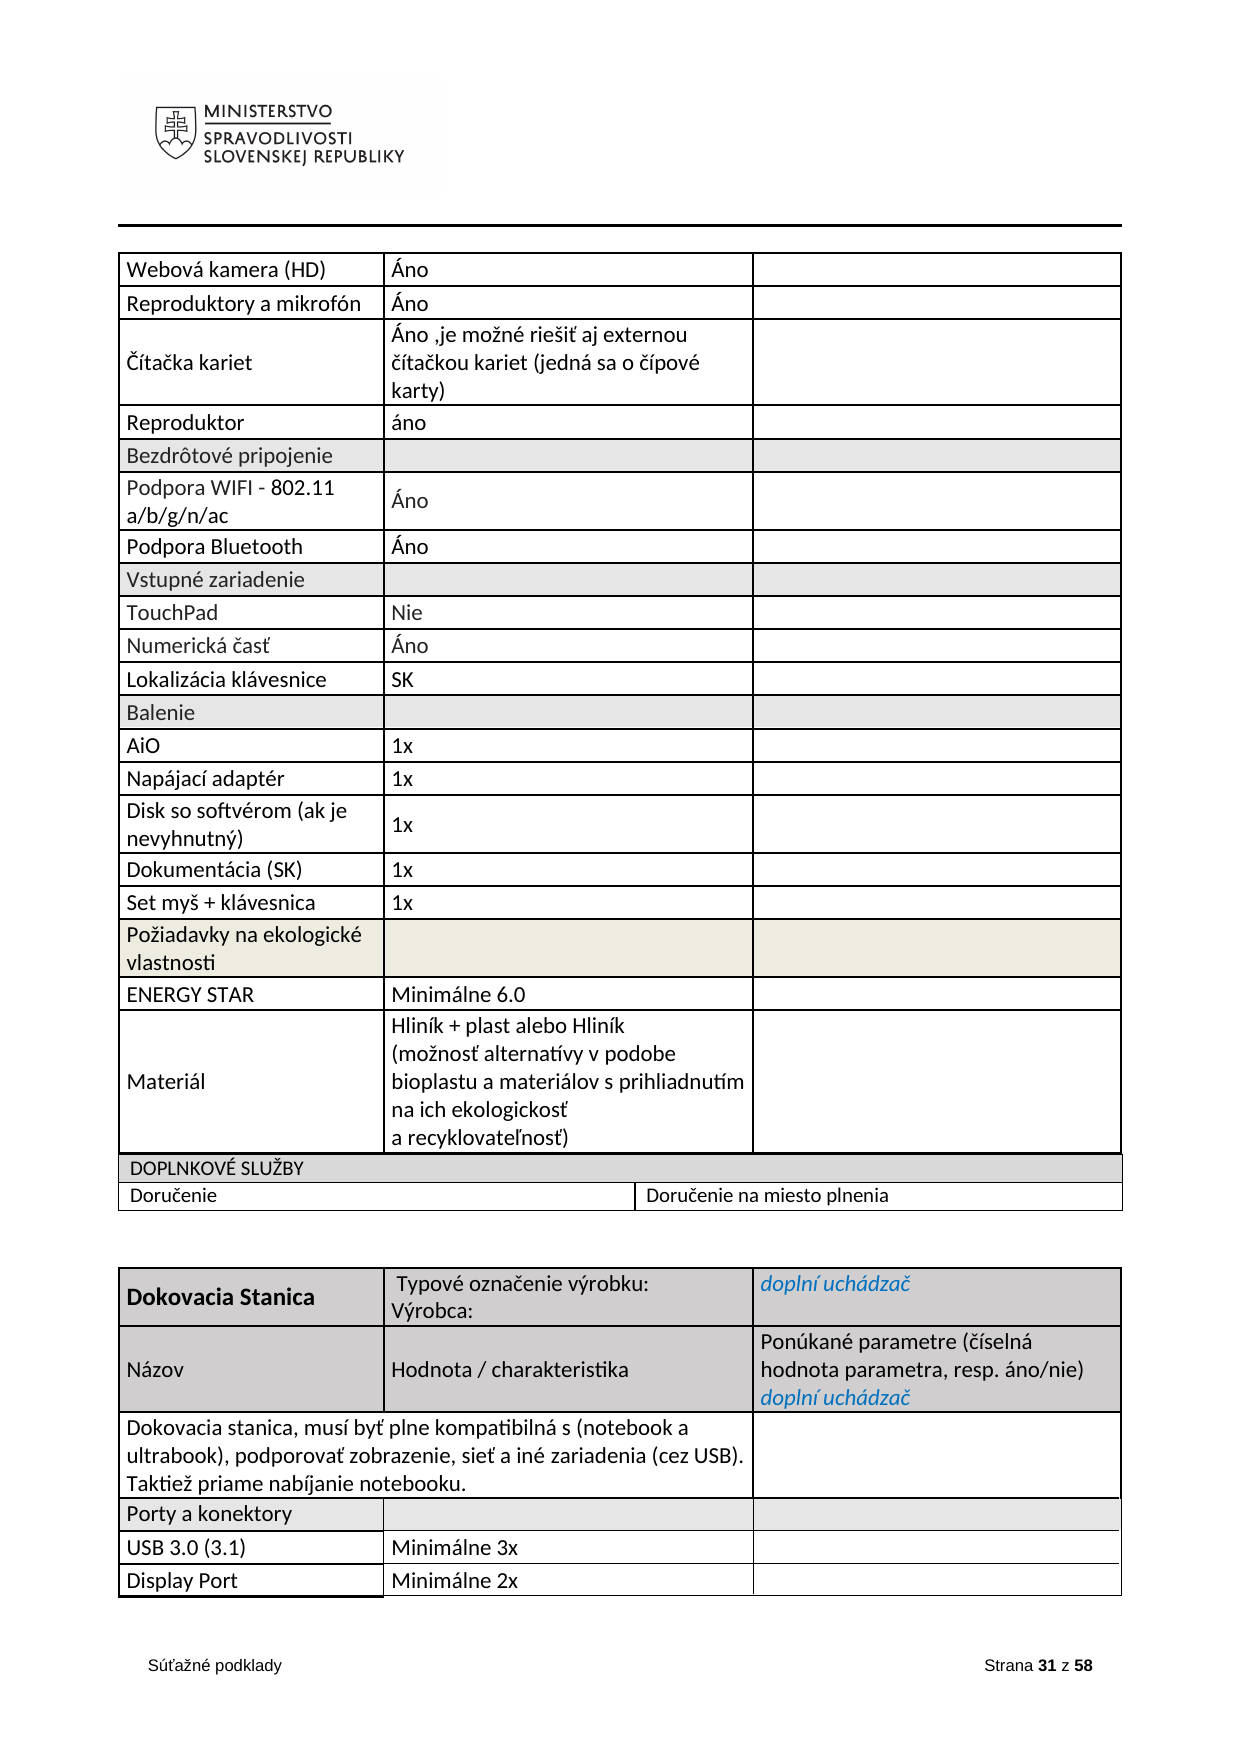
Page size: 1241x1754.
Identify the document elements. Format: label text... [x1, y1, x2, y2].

table_cell Porty a konektory [120, 1499, 383, 1530]
table_cell Lokalizácia klávesnice [120, 663, 383, 694]
table_cell Ponúkané parametre (číselná hodnota parametra, resp. áno/nie) doplní uchádzač [754, 1327, 1120, 1411]
picture [118, 73, 443, 194]
table_cell ENERGY STAR [120, 978, 383, 1009]
table_cell Čítačka kariet [120, 320, 383, 404]
table_cell [754, 854, 1120, 885]
table_cell Podpora WIFI - 802.11 a/b/g/n/ac [120, 473, 383, 529]
table_cell Display Port [120, 1565, 383, 1595]
table_cell USB 3.0 (3.1) [120, 1532, 383, 1563]
table_cell [754, 630, 1120, 661]
table_cell [385, 564, 752, 595]
table_cell Reproduktor [120, 406, 383, 437]
table_cell Požiadavky na ekologické vlastnosti [120, 920, 383, 976]
table_cell Doručenie na miesto plnenia [636, 1183, 1122, 1209]
table_cell 1x [385, 796, 752, 852]
table_cell Áno [385, 473, 752, 529]
table_cell Dokumentácia (SK) [120, 854, 383, 885]
table_cell Áno ,je možné riešiť aj externou čítačkou kariet (jedná sa o čípové karty) [385, 320, 752, 404]
table_cell Reproduktory a mikrofón [120, 287, 383, 318]
table_cell [754, 796, 1120, 852]
table_cell [385, 696, 752, 727]
table_cell [754, 1413, 1120, 1497]
table_cell [754, 406, 1120, 437]
table_cell SK [385, 663, 752, 694]
table_cell Áno [385, 287, 752, 318]
table_cell Hliník + plast alebo Hliník (možnosť alternatívy v podobe bioplastu a materiálov s prihliadnutím na ich ekologickosť a recyklovateľnosť) [385, 1011, 752, 1152]
table_cell 1x [385, 763, 752, 794]
table_cell Názov [120, 1327, 383, 1411]
table_cell Bezdrôtové pripojenie [120, 440, 383, 471]
table_cell [754, 887, 1120, 918]
table_cell [754, 730, 1120, 761]
table_cell Balenie [120, 696, 383, 727]
table_cell 1x [385, 887, 752, 918]
table_cell Podpora Bluetooth [120, 531, 383, 562]
table_cell [753, 1563, 1121, 1595]
table_cell [384, 1499, 753, 1530]
table_cell [754, 696, 1120, 727]
table_cell [754, 473, 1120, 529]
table_cell [385, 920, 752, 976]
table_header DOPLNKOVÉ SLUŽBY [119, 1155, 1122, 1182]
table_cell [754, 287, 1120, 318]
table_cell Set myš + klávesnica [120, 887, 383, 918]
table_cell Doručenie [119, 1183, 634, 1209]
table_cell TouchPad [120, 597, 383, 628]
table_header Typové označenie výrobku: Výrobca: [385, 1269, 752, 1325]
table_cell [754, 564, 1120, 595]
table_cell 1x [385, 854, 752, 885]
table_cell Áno [385, 630, 752, 661]
table_cell Áno [385, 254, 752, 285]
table_cell [385, 440, 752, 471]
table_cell Nie [385, 597, 752, 628]
table_cell Disk so softvérom (ak je nevyhnutný) [120, 796, 383, 852]
table_cell Webová kamera (HD) [120, 254, 383, 285]
table_cell [754, 663, 1120, 694]
table_cell Minimálne 2x [384, 1564, 753, 1595]
table_cell Hodnota / charakteristika [385, 1327, 752, 1411]
table_cell [754, 320, 1120, 404]
table_cell Vstupné zariadenie [120, 564, 383, 595]
table_cell Napájací adaptér [120, 763, 383, 794]
table_cell [754, 1497, 1121, 1530]
table_cell [754, 920, 1120, 976]
table_cell Áno [385, 531, 752, 562]
table_cell Materiál [120, 1011, 383, 1152]
table_cell [754, 1530, 1121, 1563]
table_header doplní uchádzač [754, 1269, 1120, 1325]
table_cell [754, 763, 1120, 794]
table_cell Numerická časť [120, 630, 383, 661]
table_header Dokovacia Stanica [120, 1269, 383, 1325]
table_cell AiO [120, 730, 383, 761]
table_cell Minimálne 3x [384, 1531, 753, 1563]
table_cell áno [385, 406, 752, 437]
table_cell Dokovacia stanica, musí byť plne kompatibilná s (notebook a ultrabook), podporovať zobrazenie, sieť a iné zariadenia (cez USB). Taktiež priame nabíjanie notebooku. [120, 1413, 752, 1497]
table_cell Minimálne 6.0 [385, 978, 752, 1009]
table_cell [754, 597, 1120, 628]
table_cell [754, 531, 1120, 562]
table_cell [754, 254, 1120, 285]
table_cell [754, 440, 1120, 471]
table_cell 1x [385, 730, 752, 761]
table_cell [754, 978, 1120, 1009]
table_cell [754, 1011, 1120, 1152]
